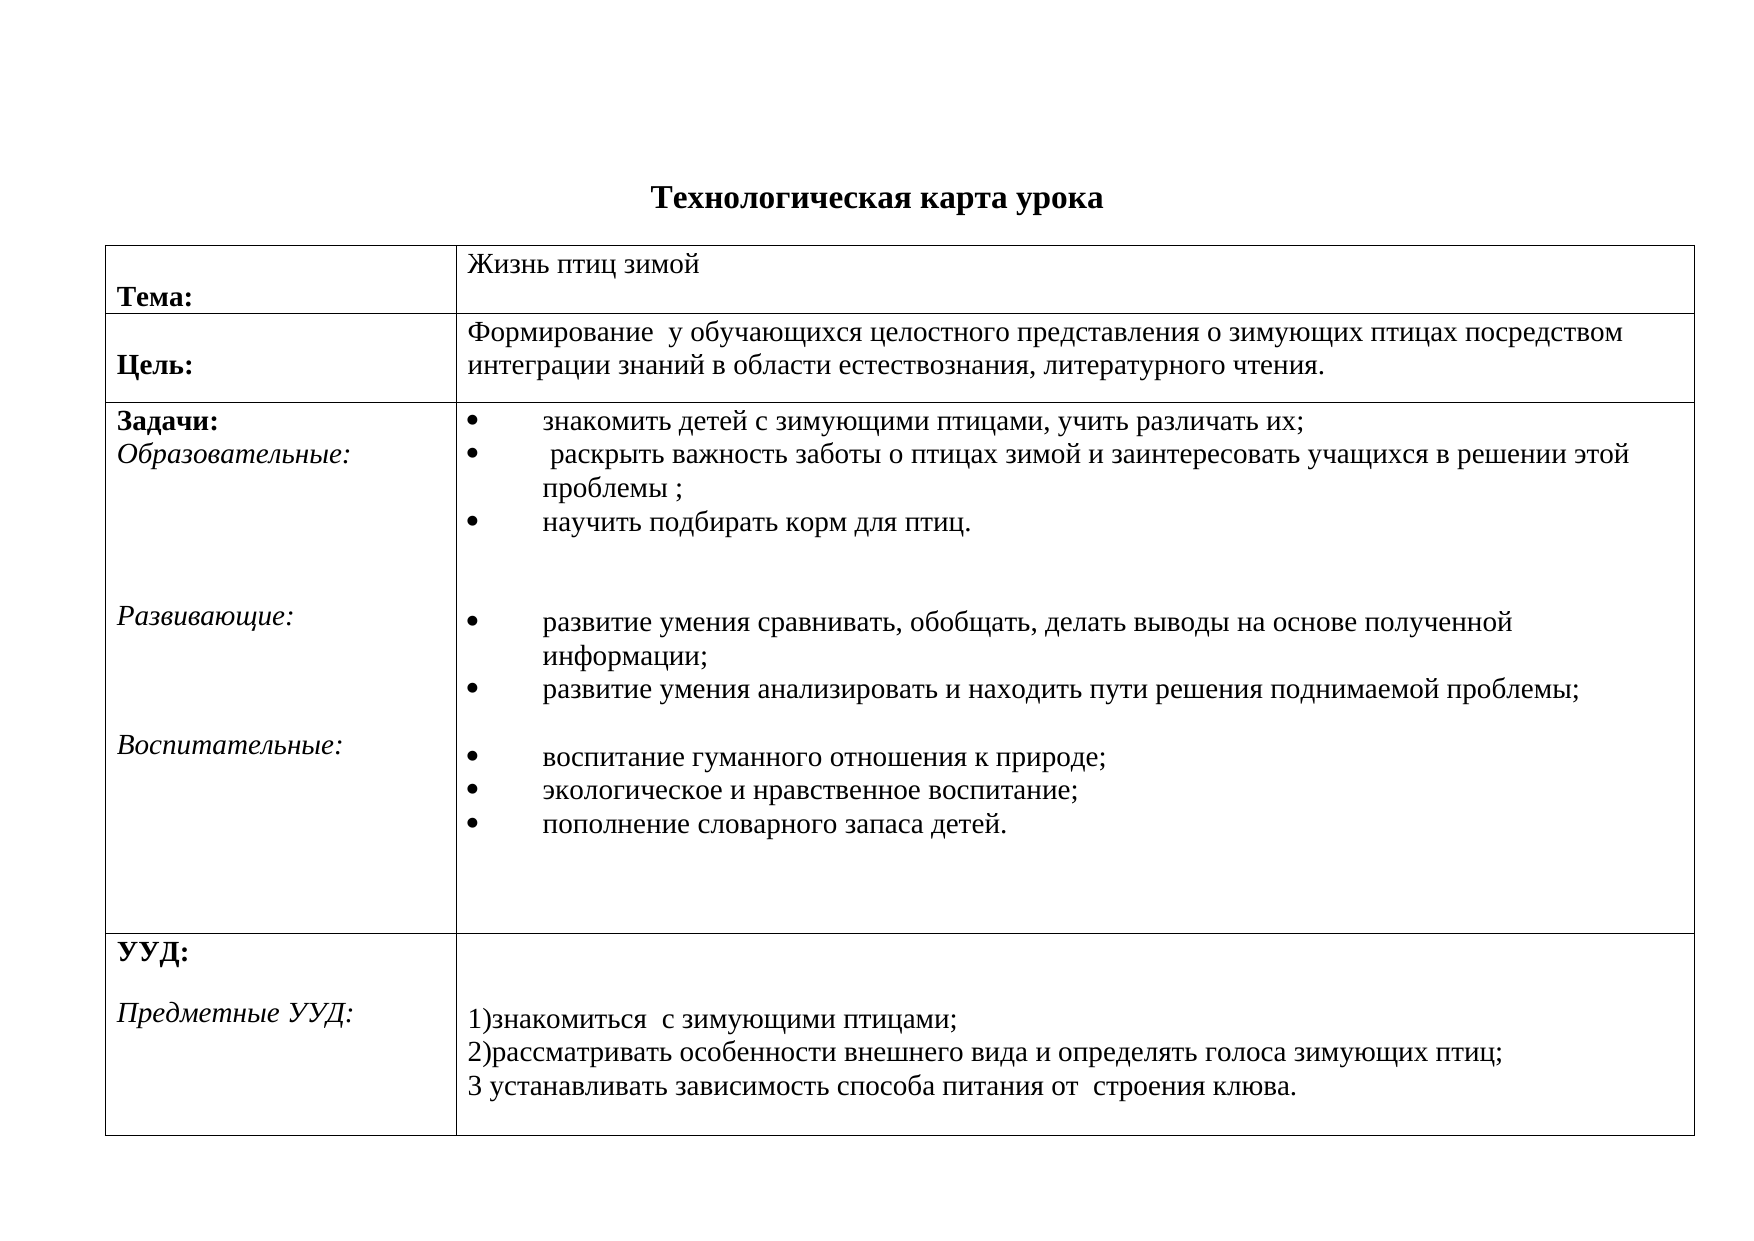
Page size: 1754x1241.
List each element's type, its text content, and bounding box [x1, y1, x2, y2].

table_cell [106, 934, 456, 1135]
text Технологическая карта урока [118, 177, 1636, 216]
table_header Жизнь птиц зимой [457, 246, 1694, 313]
table_cell Цель: [106, 314, 456, 402]
table_header Тема: [106, 246, 456, 313]
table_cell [457, 934, 1694, 1135]
table_cell Формирование у обучающихся целостного представления о зимующих птицах посредством интеграции знаний в области естествознания, литературного чтения. [457, 314, 1694, 402]
table_cell Задачи: Образовательные: Развивающие: Воспитательные: [106, 403, 456, 933]
table_cell знакомить детей с зимующими птицами, учить различать их; раскрыть важность заботы о птицах зимой и заинтересовать учащихся в решении этой проблемы ; научить подбирать корм для птиц. развитие умения сравнивать, обобщать, делать выводы на основе полученной информации; развитие умения анализировать и находить пути решения поднимаемой проблемы; воспитание гуманного отношения к природе; экологическое и нравственное воспитание; пополнение словарного запаса детей. [457, 403, 1694, 933]
